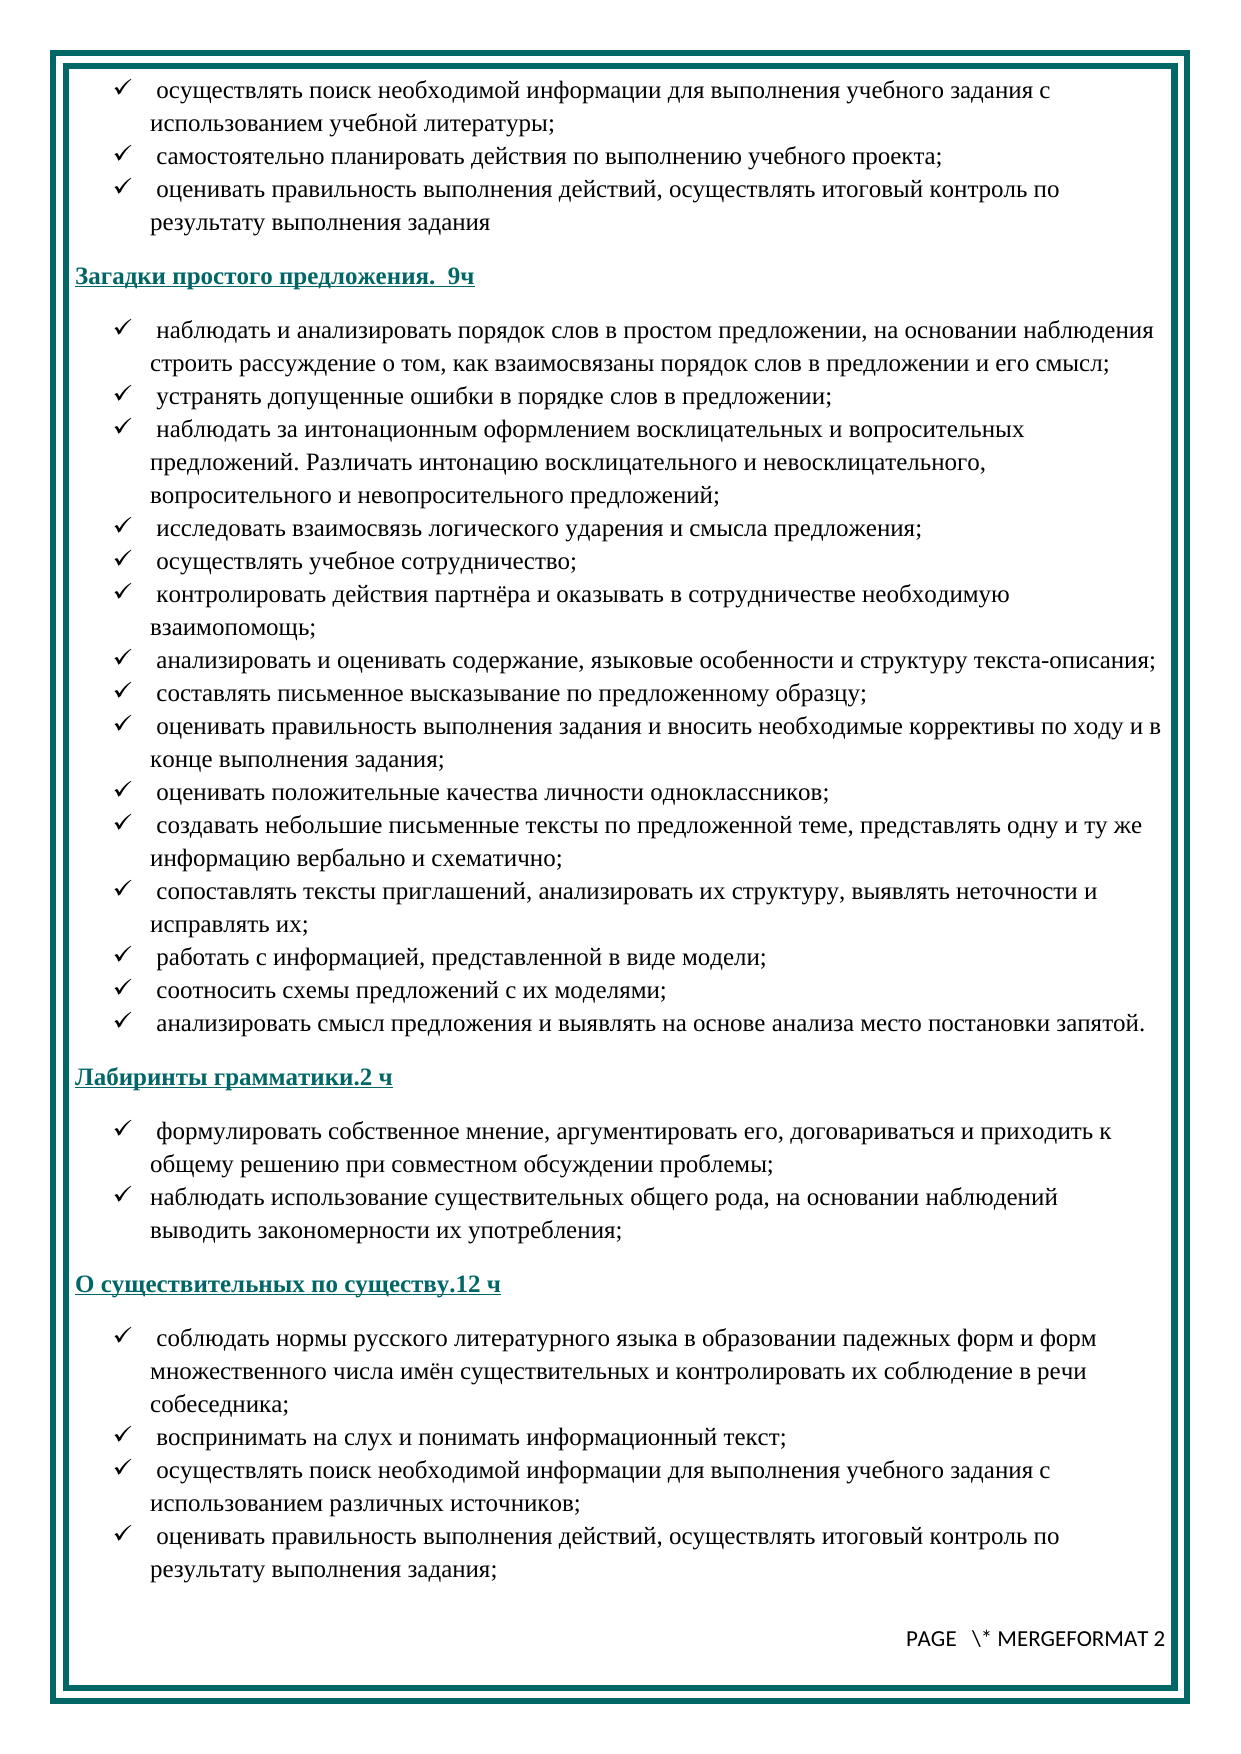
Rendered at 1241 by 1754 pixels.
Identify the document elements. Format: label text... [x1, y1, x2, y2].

text О существительных по существу.12 ч [75, 1269, 1165, 1298]
list соблюдать нормы русского литературного языка в образовании падежных форм и форм множественного числа имён существительных и контролировать их соблюдение в речи собеседника; [112, 1323, 1165, 1417]
list устранять допущенные ошибки в порядке слов в предложении; [112, 381, 1165, 409]
list исследовать взаимосвязь логического ударения и смысла предложения; [112, 513, 1165, 542]
list соотносить схемы предложений с их моделями; [112, 975, 1165, 1004]
text Лабиринты грамматики.2 ч [75, 1062, 1165, 1091]
text Загадки простого предложения. 9ч [75, 261, 1165, 290]
list работать с информацией, представленной в виде модели; [112, 942, 1165, 971]
list осуществлять поиск необходимой информации для выполнения учебного задания с использованием различных источников; [112, 1455, 1165, 1517]
list воспринимать на слух и понимать информационный текст; [112, 1422, 1165, 1451]
list осуществлять поиск необходимой информации для выполнения учебного задания с использованием учебной литературы; [112, 75, 1165, 137]
list оценивать правильность выполнения действий, осуществлять итоговый контроль по результату выполнения задания; [112, 1521, 1165, 1583]
list наблюдать за интонационным оформлением восклицательных и вопросительных предложений. Различать интонацию восклицательного и невосклицательного, вопросительного и невопросительного предложений; [112, 414, 1165, 509]
list самостоятельно планировать действия по выполнению учебного проекта; [112, 141, 1165, 170]
list наблюдать использование существительных общего рода, на основании наблюдений выводить закономерности их употребления; [112, 1182, 1165, 1244]
list составлять письменное высказывание по предложенному образцу; [112, 678, 1165, 707]
list формулировать собственное мнение, аргументировать его, договариваться и приходить к общему решению при совместном обсуждении проблемы; [112, 1116, 1165, 1178]
list создавать небольшие письменные тексты по предложенной теме, представлять одну и ту же информацию вербально и схематично; [112, 810, 1165, 872]
list анализировать смысл предложения и выявлять на основе анализа место постановки запятой. [112, 1008, 1165, 1037]
list наблюдать и анализировать порядок слов в простом предложении, на основании наблюдения строить рассуждение о том, как взаимосвязаны порядок слов в предложении и его смысл; [112, 315, 1165, 377]
list осуществлять учебное сотрудничество; [112, 546, 1165, 575]
list сопоставлять тексты приглашений, анализировать их структуру, выявлять неточности и исправлять их; [112, 876, 1165, 938]
list оценивать правильность выполнения задания и вносить необходимые коррективы по ходу и в конце выполнения задания; [112, 711, 1165, 773]
list оценивать правильность выполнения действий, осуществлять итоговый контроль по результату выполнения задания [112, 174, 1165, 236]
list контролировать действия партнёра и оказывать в сотрудничестве необходимую взаимопомощь; [112, 579, 1165, 641]
list оценивать положительные качества личности одноклассников; [112, 777, 1165, 806]
list анализировать и оценивать содержание, языковые особенности и структуру текста-описания; [112, 645, 1165, 674]
